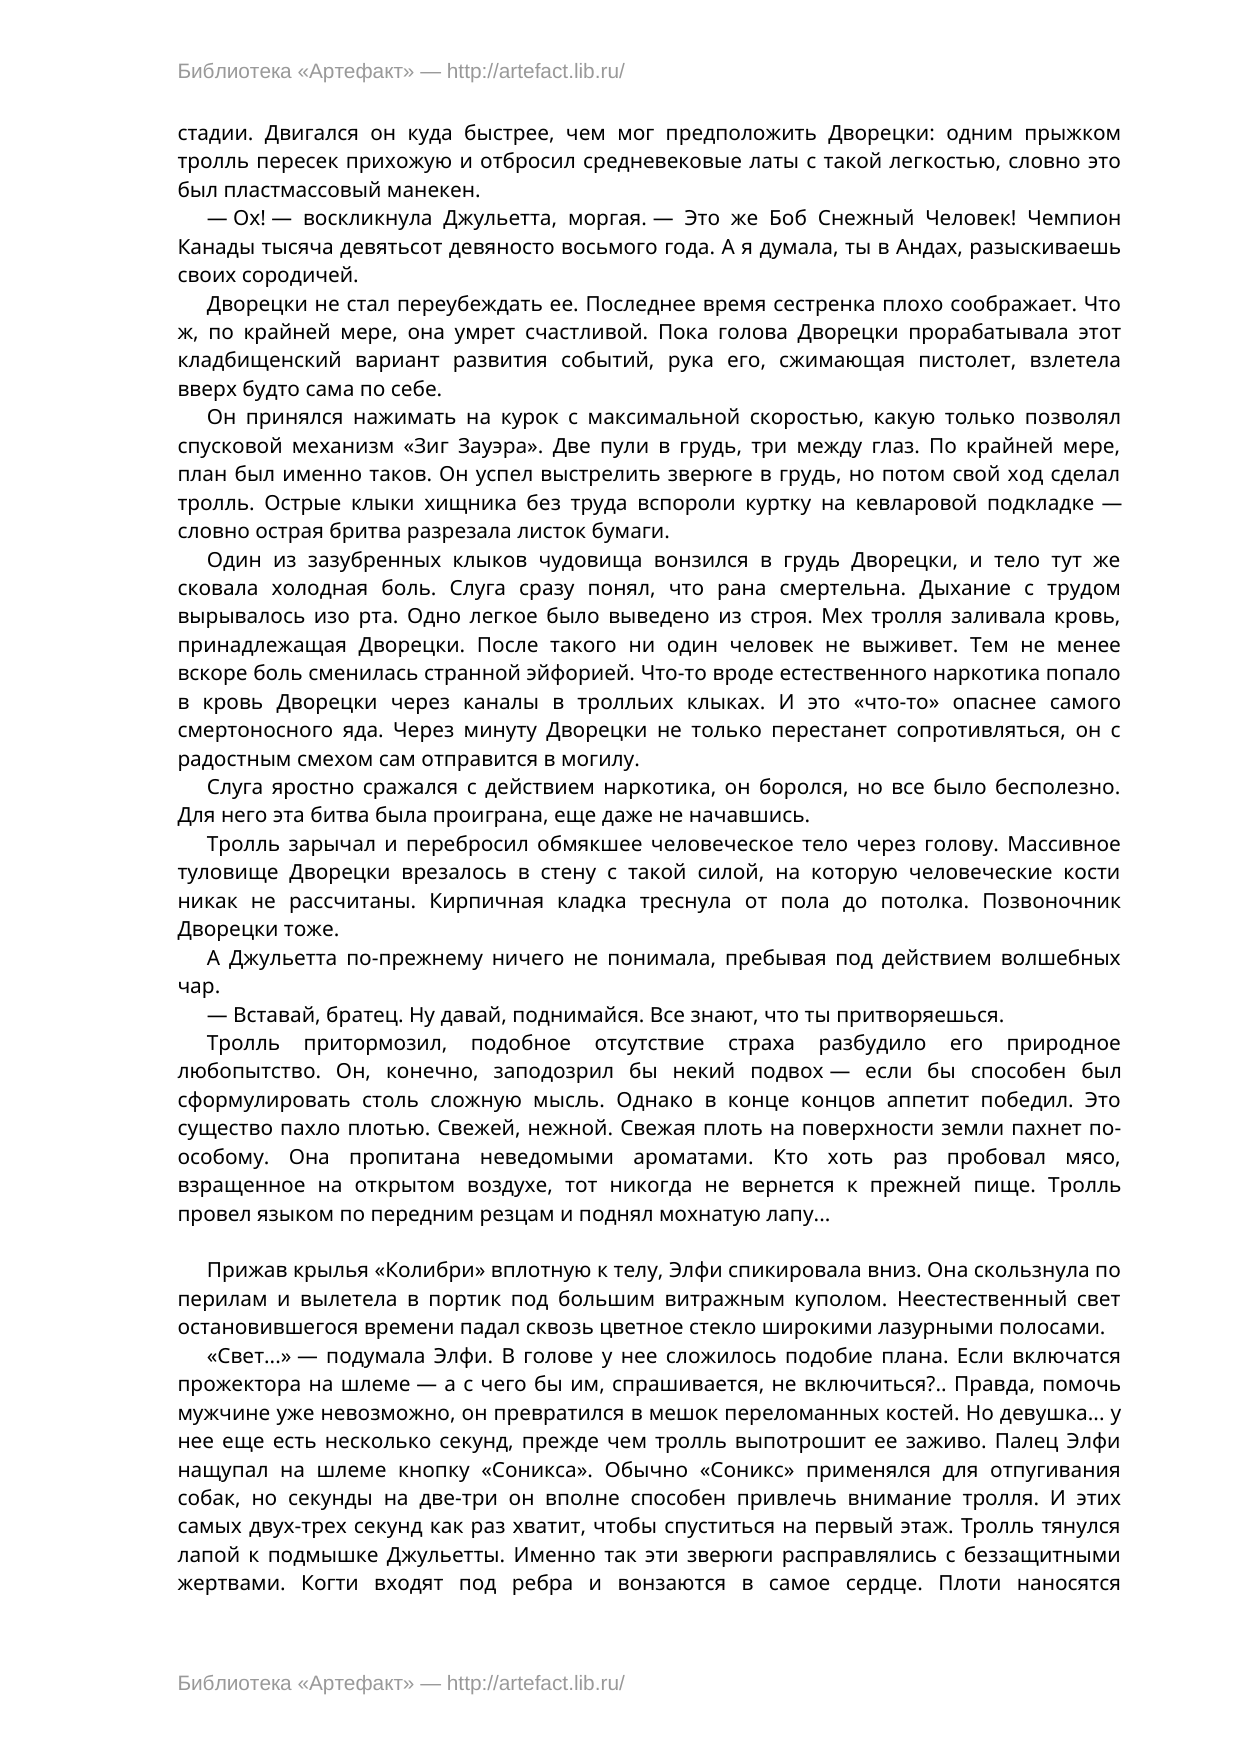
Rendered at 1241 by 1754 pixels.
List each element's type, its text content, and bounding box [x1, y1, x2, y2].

text — Ох! — воскликнула Джульетта, моргая. — Это же Боб Снежный Человек! Чемпион Канады тысяча девятьсот девяносто восьмого года. А я думала, ты в Андах, разыскиваешь своих сородичей. [177, 203, 1122, 289]
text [177, 1341, 1122, 1597]
text Слуга яростно сражался с действием наркотика, он боролся, но все было бесполезно. Для него эта битва была проиграна, еще даже не начавшись. [177, 772, 1122, 829]
text Прижав крылья «Колибри» вплотную к телу, Элфи спикировала вниз. Она скользнула по перилам и вылетела в портик под большим витражным куполом. Неестественный свет остановившегося времени падал сквозь цветное стекло широкими лазурными полосами. [177, 1256, 1122, 1341]
text — Вставай, братец. Ну давай, поднимайся. Все знают, что ты притворяешься. [177, 1000, 1122, 1028]
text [177, 118, 1122, 203]
text Один из зазубренных клыков чудовища вонзился в грудь Дворецки, и тело тут же сковала холодная боль. Слуга сразу понял, что рана смертельна. Дыхание с трудом вырывалось изо рта. Одно легкое было выведено из строя. Мех тролля заливала кровь, принадлежащая Дворецки. После такого ни один человек не выживет. Тем не менее вскоре боль сменилась странной эйфорией. Что-то вроде естественного наркотика попало в кровь Дворецки через каналы в тролльих клыках. И это «что-то» опаснее самого смертоносного яда. Через минуту Дворецки не только перестанет сопротивляться, он с радостным смехом сам отправится в могилу. [177, 545, 1122, 772]
text Он принялся нажимать на курок с максимальной скоростью, какую только позволял спусковой механизм «Зиг Зауэра». Две пули в грудь, три между глаз. По крайней мере, план был именно таков. Он успел выстрелить зверюге в грудь, но потом свой ход сделал тролль. Острые клыки хищника без труда вспороли куртку на кевларовой подкладке — словно острая бритва разрезала листок бумаги. [177, 402, 1122, 545]
text Тролль притормозил, подобное отсутствие страха разбудило его природное любопытство. Он, конечно, заподозрил бы некий подвох — если бы способен был сформулировать столь сложную мысль. Однако в конце концов аппетит победил. Это существо пахло плотью. Свежей, нежной. Свежая плоть на поверхности земли пахнет по-особому. Она пропитана неведомыми ароматами. Кто хоть раз пробовал мясо, взращенное на открытом воздухе, тот никогда не вернется к прежней пище. Тролль провел языком по передним резцам и поднял мохнатую лапу... [177, 1028, 1122, 1227]
text А Джульетта по-прежнему ничего не понимала, пребывая под действием волшебных чар. [177, 943, 1122, 1000]
text Тролль зарычал и перебросил обмякшее человеческое тело через голову. Массивное туловище Дворецки врезалось в стену с такой силой, на которую человеческие кости никак не рассчитаны. Кирпичная кладка треснула от пола до потолка. Позвоночник Дворецки тоже. [177, 829, 1122, 943]
text Дворецки не стал переубеждать ее. Последнее время сестренка плохо соображает. Что ж, по крайней мере, она умрет счастливой. Пока голова Дворецки прорабатывала этот кладбищенский вариант развития событий, рука его, сжимающая пистолет, взлетела вверх будто сама по себе. [177, 289, 1122, 402]
